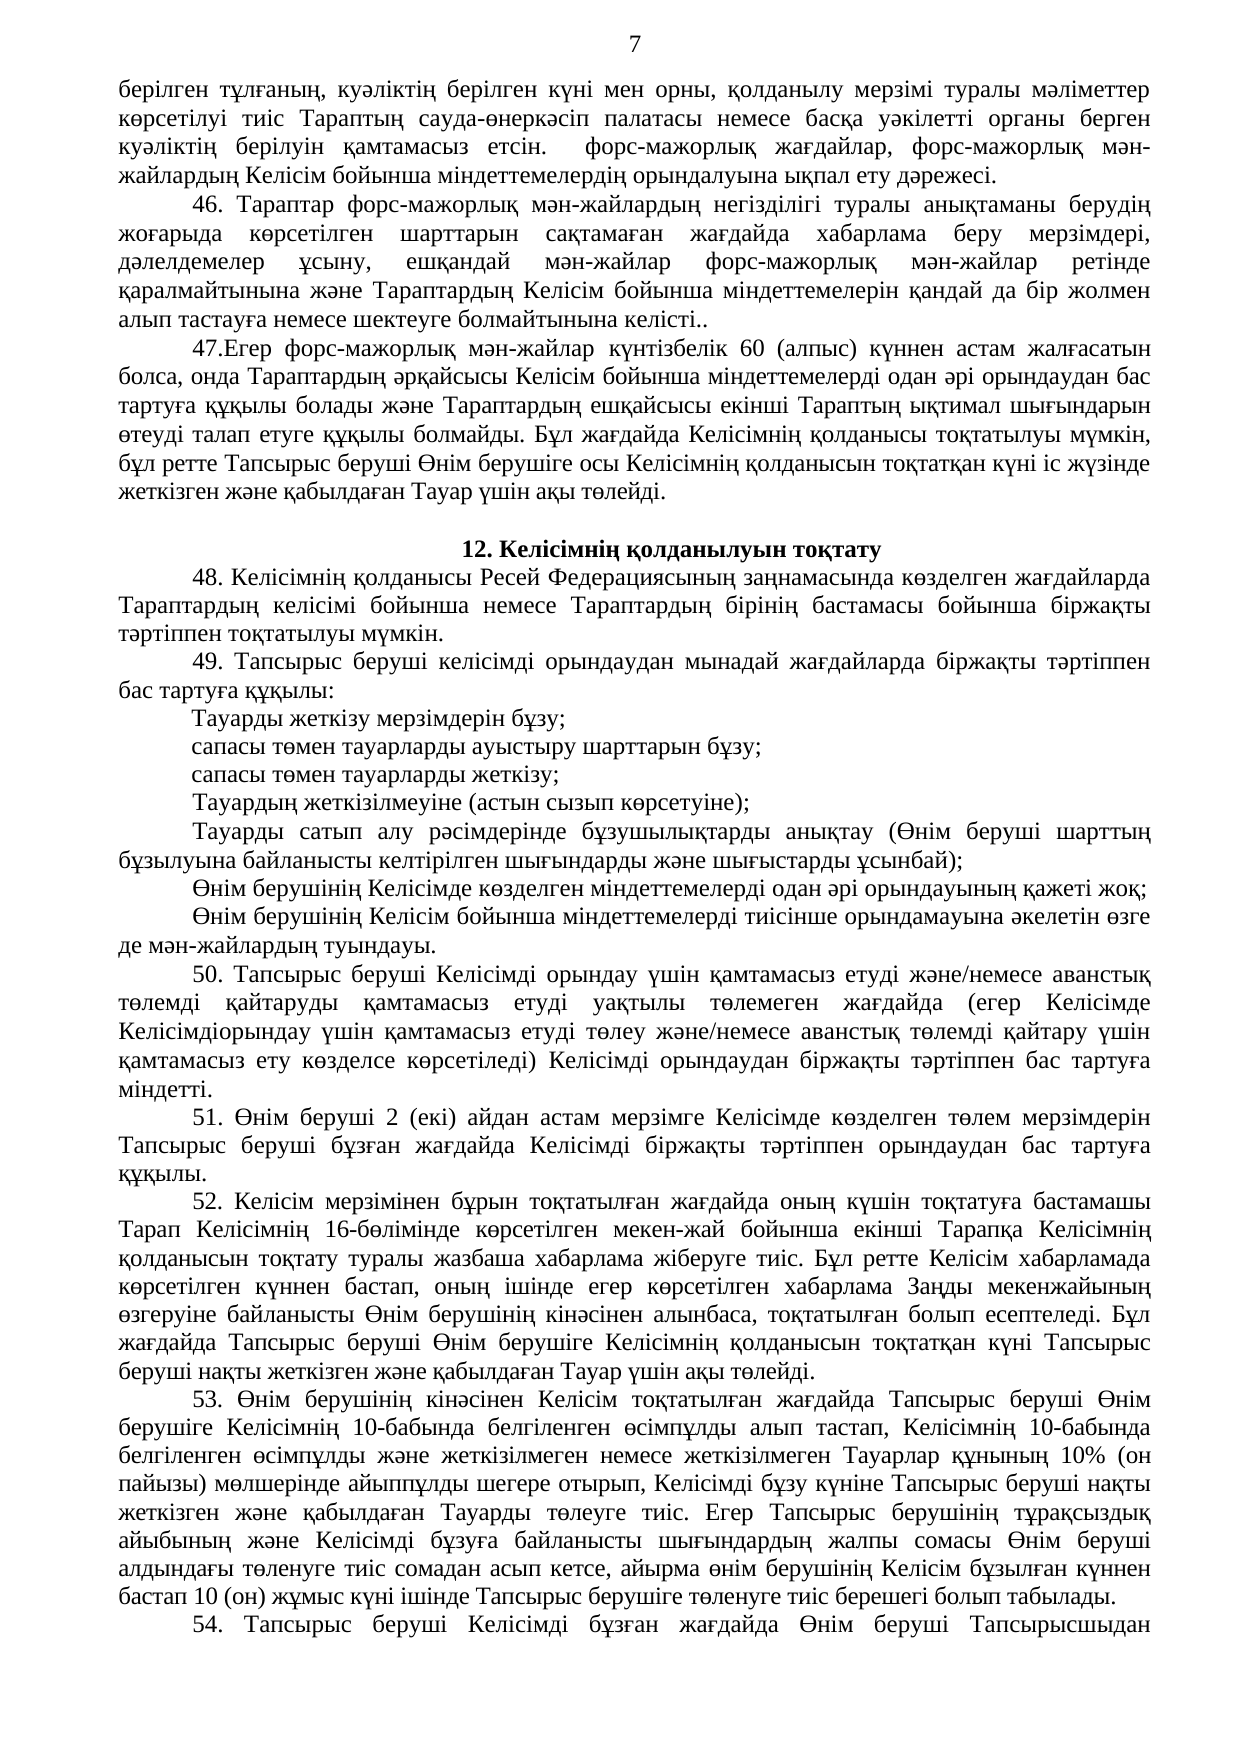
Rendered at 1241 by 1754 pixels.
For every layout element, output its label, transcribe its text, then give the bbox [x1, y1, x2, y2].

text 49. Тапсырыс берушi келiсiмдi орындаудан мынадай жағдайларда бiржақты тәртiппен бас тартуға құқылы: [118, 647, 1152, 703]
text сапасы төмен тауарларды жеткізу; [117, 760, 1152, 788]
text Өнім берушінің Келісім бойынша міндеттемелерді тиісінше орындамауына әкелетін өзге де мән-жайлардың туындауы. [118, 902, 1152, 959]
text 52. Келiсiм мерзiмiнен бұрын тоқтатылған жағдайда оның күшiн тоқтатуға бастамашы Тарап Келiсiмнiң 16-бөлiмiнде көрсетiлген мекен-жай бойынша екiншi Тарапқа Келiсiмнiң қолданысын тоқтату туралы жазбаша хабарлама жiберуге тиiс. Бұл ретте Келісім хабарламада көрсетілген күннен бастап, оның ішінде егер көрсетілген хабарлама Заңды мекенжайының өзгеруіне байланысты Өнім берушінің кінәсінен алынбаса, тоқтатылған болып есептеледі. Бұл жағдайда Тапсырыс беруші Өнім берушіге Келісімнің қолданысын тоқтатқан күні Тапсырыс беруші нақты жеткізген және қабылдаған Тауар үшін ақы төлейді. [118, 1187, 1152, 1384]
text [118, 1610, 1152, 1638]
text Тауардың жеткізілмеуіне (астын сызып көрсетуіне); [118, 788, 1152, 816]
subtitle Өнім берушінің Келісімде көзделген міндеттемелерді одан әрі орындауының қажеті жоқ; [118, 873, 1152, 902]
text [118, 74, 1152, 189]
subtitle Тауарды сатып алу рәсімдерінде бұзушылықтарды анықтау (Өнім беруші шарттың бұзылуына байланысты келтірілген шығындарды және шығыстарды ұсынбай); [118, 816, 1152, 873]
text 47.Егер форс-мажорлық мән-жайлар күнтізбелік 60 (алпыс) күннен астам жалғасатын болса, онда Тараптардың әрқайсысы Келісім бойынша міндеттемелерді одан әрі орындаудан бас тартуға құқылы болады және Тараптардың ешқайсысы екінші Тараптың ықтимал шығындарын өтеуді талап етуге құқылы болмайды. Бұл жағдайда Келісімнің қолданысы тоқтатылуы мүмкін, бұл ретте Тапсырыс беруші Өнім берушіге осы Келісімнің қолданысын тоқтатқан күні іс жүзінде жеткізген және қабылдаған Тауар үшін ақы төлейді. [118, 333, 1152, 505]
text сапасы төмен тауарларды ауыстыру шарттарын бұзу; [117, 732, 1152, 760]
text Тауарды жеткізу мерзімдерін бұзу; [117, 703, 1152, 732]
text 12. Келiсiмнiң қолданылуын тоқтату [117, 534, 1152, 563]
text 51. Өнім беруші 2 (екі) айдан астам мерзімге Келісімде көзделген төлем мерзімдерін Тапсырыс беруші бұзған жағдайда Келісімді біржақты тәртіппен орындаудан бас тартуға құқылы. [118, 1102, 1152, 1187]
text 48. Келісімнің қолданысы Ресей Федерациясының заңнамасында көзделген жағдайларда Тараптардың келісімі бойынша немесе Тараптардың бірінің бастамасы бойынша біржақты тәртіппен тоқтатылуы мүмкін. [118, 563, 1152, 647]
text 50. Тапсырыс берушi Келiсiмдi орындау үшiн қамтамасыз етудi және/немесе аванстық төлемдi қайтаруды қамтамасыз етудi уақтылы төлемеген жағдайда (егер Келiсiмде Келiсiмдiорындау үшiн қамтамасыз етудi төлеу және/немесе аванстық төлемдi қайтару үшiн қамтамасыз ету көзделсе көрсетiледi) Келiсiмдi орындаудан бiржақты тәртiппен бас тартуға мiндеттi. [118, 959, 1152, 1102]
text 53. Өнім берушінің кінәсінен Келісім тоқтатылған жағдайда Тапсырыс беруші Өнім берушіге Келісімнің 10-бабында белгіленген өсімпұлды алып тастап, Келісімнің 10-бабында белгіленген өсімпұлды және жеткізілмеген немесе жеткізілмеген Тауарлар құнының 10% (он пайызы) мөлшерінде айыппұлды шегере отырып, Келісімді бұзу күніне Тапсырыс беруші нақты жеткізген және қабылдаған Тауарды төлеуге тиіс. Егер Тапсырыс берушінің тұрақсыздық айыбының және Келісімді бұзуға байланысты шығындардың жалпы сомасы Өнім беруші алдындағы төленуге тиіс сомадан асып кетсе, айырма өнім берушінің Келісім бұзылған күннен бастап 10 (он) жұмыс күні ішінде Тапсырыс берушіге төленуге тиіс берешегі болып табылады. [118, 1384, 1152, 1610]
text 46. Тараптар форс-мажорлық мән-жайлардың негізділігі туралы анықтаманы берудің жоғарыда көрсетілген шарттарын сақтамаған жағдайда хабарлама беру мерзімдері, дәлелдемелер ұсыну, ешқандай мән-жайлар форс-мажорлық мән-жайлар ретінде қаралмайтынына және Тараптардың Келісім бойынша міндеттемелерін қандай да бір жолмен алып тастауға немесе шектеуге болмайтынына келісті.. [118, 189, 1152, 333]
